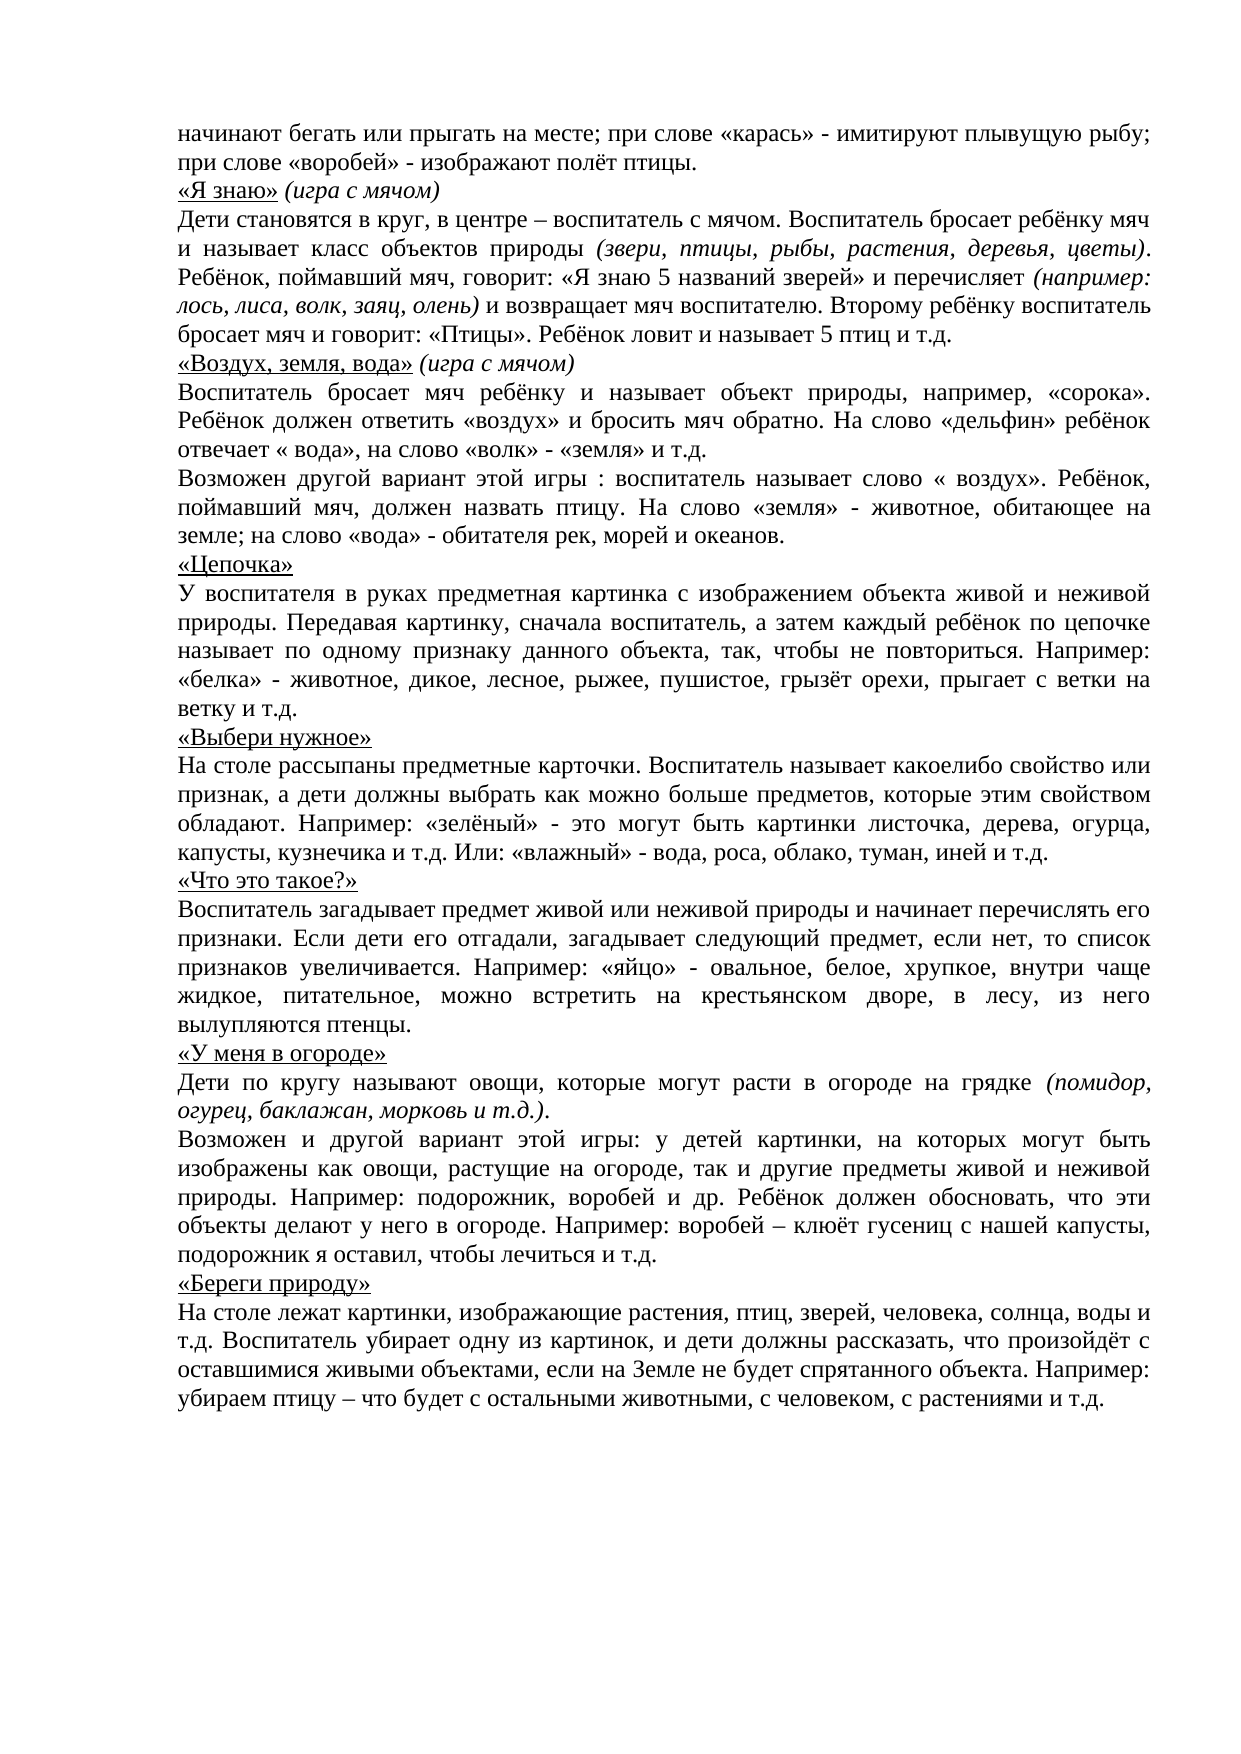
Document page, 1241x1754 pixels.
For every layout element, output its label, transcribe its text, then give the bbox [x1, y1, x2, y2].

text Возможен другой вариант этой игры : воспитатель называет слово « воздух». Ребёнок, поймавший мяч, должен назвать птицу. На слово «земля» - животное, обитающее на земле; на слово «вода» - обитателя рек, морей и океанов. [177, 463, 1152, 549]
text Возможен и другой вариант этой игры: у детей картинки, на которых могут быть изображены как овощи, растущие на огороде, так и другие предметы живой и неживой природы. Например: подорожник, воробей и др. Ребёнок должен обосновать, что эти объекты делают у него в огороде. Например: воробей – клюёт гусениц с нашей капусты, подорожник я оставил, чтобы лечиться и т.д. [177, 1124, 1152, 1268]
text «Цепочка» [177, 549, 1152, 578]
text «Выбери нужное» [177, 722, 1152, 751]
text Дети по кругу называют овощи, которые могут расти в огороде на грядке (помидор, огурец, баклажан, морковь и т.д.). [177, 1067, 1152, 1124]
text Воспитатель загадывает предмет живой или неживой природы и начинает перечислять его признаки. Если дети его отгадали, загадывает следующий предмет, если нет, то список признаков увеличивается. Например: «яйцо» - овальное, белое, хрупкое, внутри чаще жидкое, питательное, можно встретить на крестьянском дворе, в лесу, из него вылупляются птенцы. [177, 894, 1152, 1038]
text На столе рассыпаны предметные карточки. Воспитатель называет какоелибо свойство или признак, а дети должны выбрать как можно больше предметов, которые этим свойством обладают. Например: «зелёный» - это могут быть картинки листочка, дерева, огурца, капусты, кузнечика и т.д. Или: «влажный» - вода, роса, облако, туман, иней и т.д. [177, 751, 1152, 866]
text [177, 118, 1152, 176]
text «У меня в огороде» [177, 1038, 1152, 1067]
text Дети становятся в круг, в центре – воспитатель с мячом. Воспитатель бросает ребёнку мяч и называет класс объектов природы (звери, птицы, рыбы, растения, деревья, цветы). Ребёнок, поймавший мяч, говорит: «Я знаю 5 названий зверей» и перечисляет (например: лось, лиса, волк, заяц, олень) и возвращает мяч воспитателю. Второму ребёнку воспитатель бросает мяч и говорит: «Птицы». Ребёнок ловит и называет 5 птиц и т.д. [177, 204, 1152, 348]
text «Я знаю» (игра с мячом) [177, 176, 1152, 204]
text У воспитателя в руках предметная картинка с изображением объекта живой и неживой природы. Передавая картинку, сначала воспитатель, а затем каждый ребёнок по цепочке называет по одному признаку данного объекта, так, чтобы не повториться. Например: «белка» - животное, дикое, лесное, рыжее, пушистое, грызёт орехи, прыгает с ветки на ветку и т.д. [177, 578, 1152, 722]
text «Что это такое?» [177, 866, 1152, 894]
text Воспитатель бросает мяч ребёнку и называет объект природы, например, «сорока». Ребёнок должен ответить «воздух» и бросить мяч обратно. На слово «дельфин» ребёнок отвечает « вода», на слово «волк» - «земля» и т.д. [177, 377, 1152, 463]
text На столе лежат картинки, изображающие растения, птиц, зверей, человека, солнца, воды и т.д. Воспитатель убирает одну из картинок, и дети должны рассказать, что произойдёт с оставшимися живыми объектами, если на Земле не будет спрятанного объекта. Например: убираем птицу – что будет с остальными животными, с человеком, с растениями и т.д. [177, 1297, 1152, 1412]
text «Береги природу» [177, 1268, 1152, 1297]
text «Воздух, земля, вода» (игра с мячом) [177, 348, 1152, 377]
